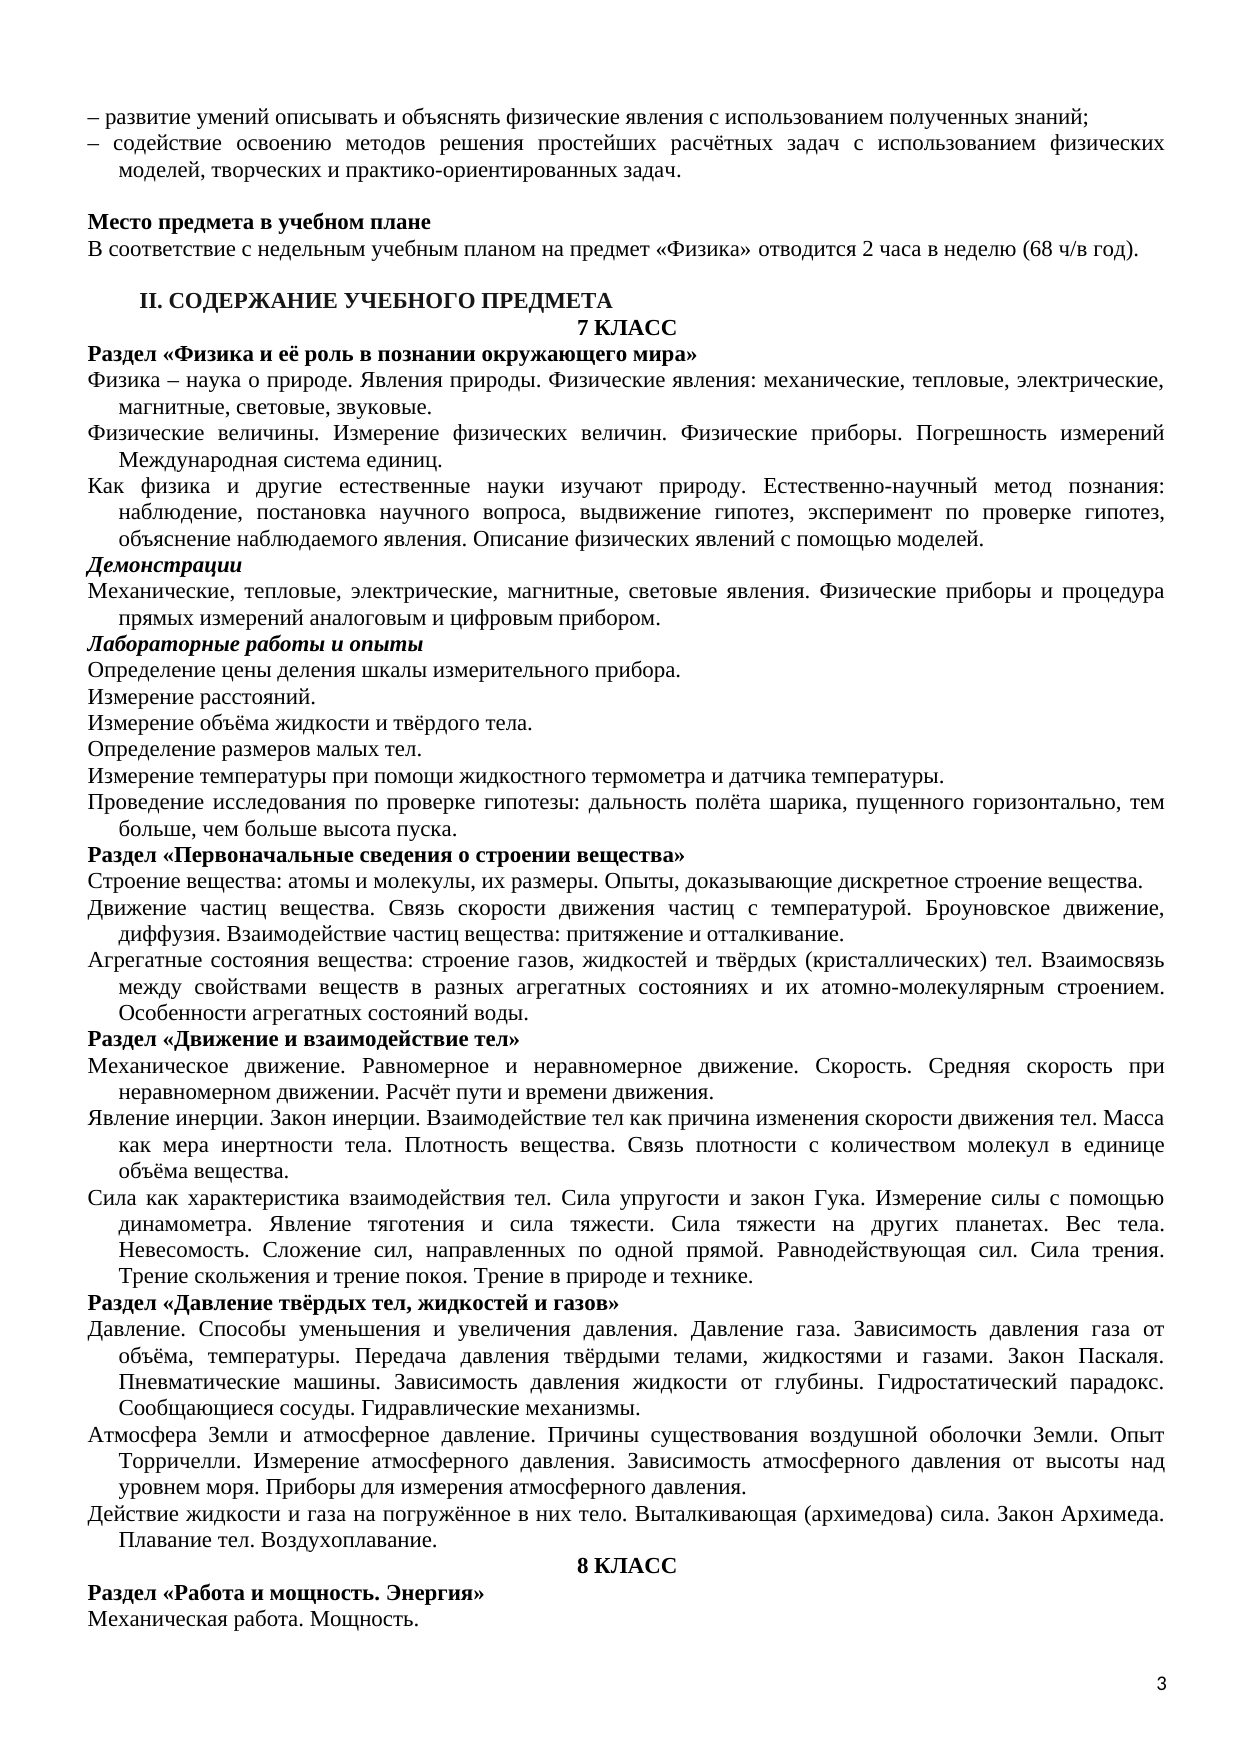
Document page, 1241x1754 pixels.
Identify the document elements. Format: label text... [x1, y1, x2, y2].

text Демонстрации [87, 551, 1167, 577]
text – содействие освоению методов решения простейших расчётных задач с использованием физических моделей, творческих и практико-ориентированных задач. [87, 129, 1167, 182]
text Раздел «Давление твёрдых тел, жидкостей и газов» [87, 1289, 1167, 1315]
text Определение размеров малых тел. [87, 736, 1167, 762]
text Агрегатные состояния вещества: строение газов, жидкостей и твёрдых (кристаллических) тел. Взаимосвязь между свойствами веществ в разных агрегатных состояниях и их атомно-молекулярным строением. Особенности агрегатных состояний воды. [87, 946, 1167, 1025]
text Измерение температуры при помощи жидкостного термометра и датчика температуры. [87, 762, 1167, 788]
text Раздел «Первоначальные сведения о строении вещества» [87, 841, 1167, 867]
text Явление инерции. Закон инерции. Взаимодействие тел как причина изменения скорости движения тел. Масса как мера инертности тела. Плотность вещества. Связь плотности с количеством молекул в единице объёма вещества. [87, 1104, 1167, 1183]
text Физические величины. Измерение физических величин. Физические приборы. Погрешность измерений Международная система единиц. [87, 419, 1167, 472]
text Строение вещества: атомы и молекулы, их размеры. Опыты, доказывающие дискретное строение вещества. [87, 867, 1167, 894]
text Атмосфера Земли и атмосферное давление. Причины существования воздушной оболочки Земли. Опыт Торричелли. Измерение атмосферного давления. Зависимость атмосферного давления от высоты над уровнем моря. Приборы для измерения атмосферного давления. [87, 1421, 1167, 1500]
text Механическое движение. Равномерное и неравномерное движение. Скорость. Средняя скорость при неравномерном движении. Расчёт пути и времени движения. [87, 1052, 1167, 1104]
text Движение частиц вещества. Связь скорости движения частиц с температурой. Броуновское движение, диффузия. Взаимодействие частиц вещества: притяжение и отталкивание. [87, 894, 1167, 946]
text Раздел «Движение и взаимодействие тел» [87, 1025, 1167, 1052]
text В соответствие с недельным учебным планом на предмет «Физика» отводится 2 часа в неделю (68 ч/в год). [87, 235, 1167, 261]
text Раздел «Физика и её роль в познании окружающего мира» [87, 340, 1167, 367]
text II. СОДЕРЖАНИЕ УЧЕБНОГО ПРЕДМЕТА [87, 287, 1167, 314]
text Механические, тепловые, электрические, магнитные, световые явления. Физические приборы и процедура прямых измерений аналоговым и цифровым прибором. [87, 577, 1167, 630]
text – развитие умений описывать и объяснять физические явления с использованием полученных знаний; [87, 103, 1167, 129]
text Проведение исследования по проверке гипотезы: дальность полёта шарика, пущенного горизонтально, тем больше, чем больше высота пуска. [87, 788, 1167, 841]
text 7 КЛАСС [87, 314, 1167, 340]
text Сила как характеристика взаимодействия тел. Сила упругости и закон Гука. Измерение силы с помощью динамометра. Явление тяготения и сила тяжести. Сила тяжести на других планетах. Вес тела. Невесомость. Сложение сил, направленных по одной прямой. Равнодействующая сил. Сила трения. Трение скольжения и трение покоя. Трение в природе и технике. [87, 1183, 1167, 1289]
text Измерение объёма жидкости и твёрдого тела. [87, 709, 1167, 736]
text Определение цены деления шкалы измерительного прибора. [87, 656, 1167, 683]
text Измерение расстояний. [87, 683, 1167, 709]
text Место предмета в учебном плане [87, 208, 1167, 235]
text Давление. Способы уменьшения и увеличения давления. Давление газа. Зависимость давления газа от объёма, температуры. Передача давления твёрдыми телами, жидкостями и газами. Закон Паскаля. Пневматические машины. Зависимость давления жидкости от глубины. Гидростатический парадокс. Сообщающиеся сосуды. Гидравлические механизмы. [87, 1315, 1167, 1421]
text Лабораторные работы и опыты [87, 630, 1167, 656]
text Физика – наука о природе. Явления природы. Физические явления: механические, тепловые, электрические, магнитные, световые, звуковые. [87, 367, 1167, 419]
text Механическая работа. Мощность. [87, 1605, 1167, 1632]
text Раздел «Работа и мощность. Энергия» [87, 1579, 1167, 1605]
text Действие жидкости и газа на погружённое в них тело. Выталкивающая (архимедова) сила. Закон Архимеда. Плавание тел. Воздухоплавание. [87, 1500, 1167, 1552]
text 8 КЛАСС [87, 1552, 1167, 1579]
text Как физика и другие естественные науки изучают природу. Естественно-научный метод познания: наблюдение, постановка научного вопроса, выдвижение гипотез, эксперимент по проверке гипотез, объяснение наблюдаемого явления. Описание физических явлений с помощью моделей. [87, 472, 1167, 551]
